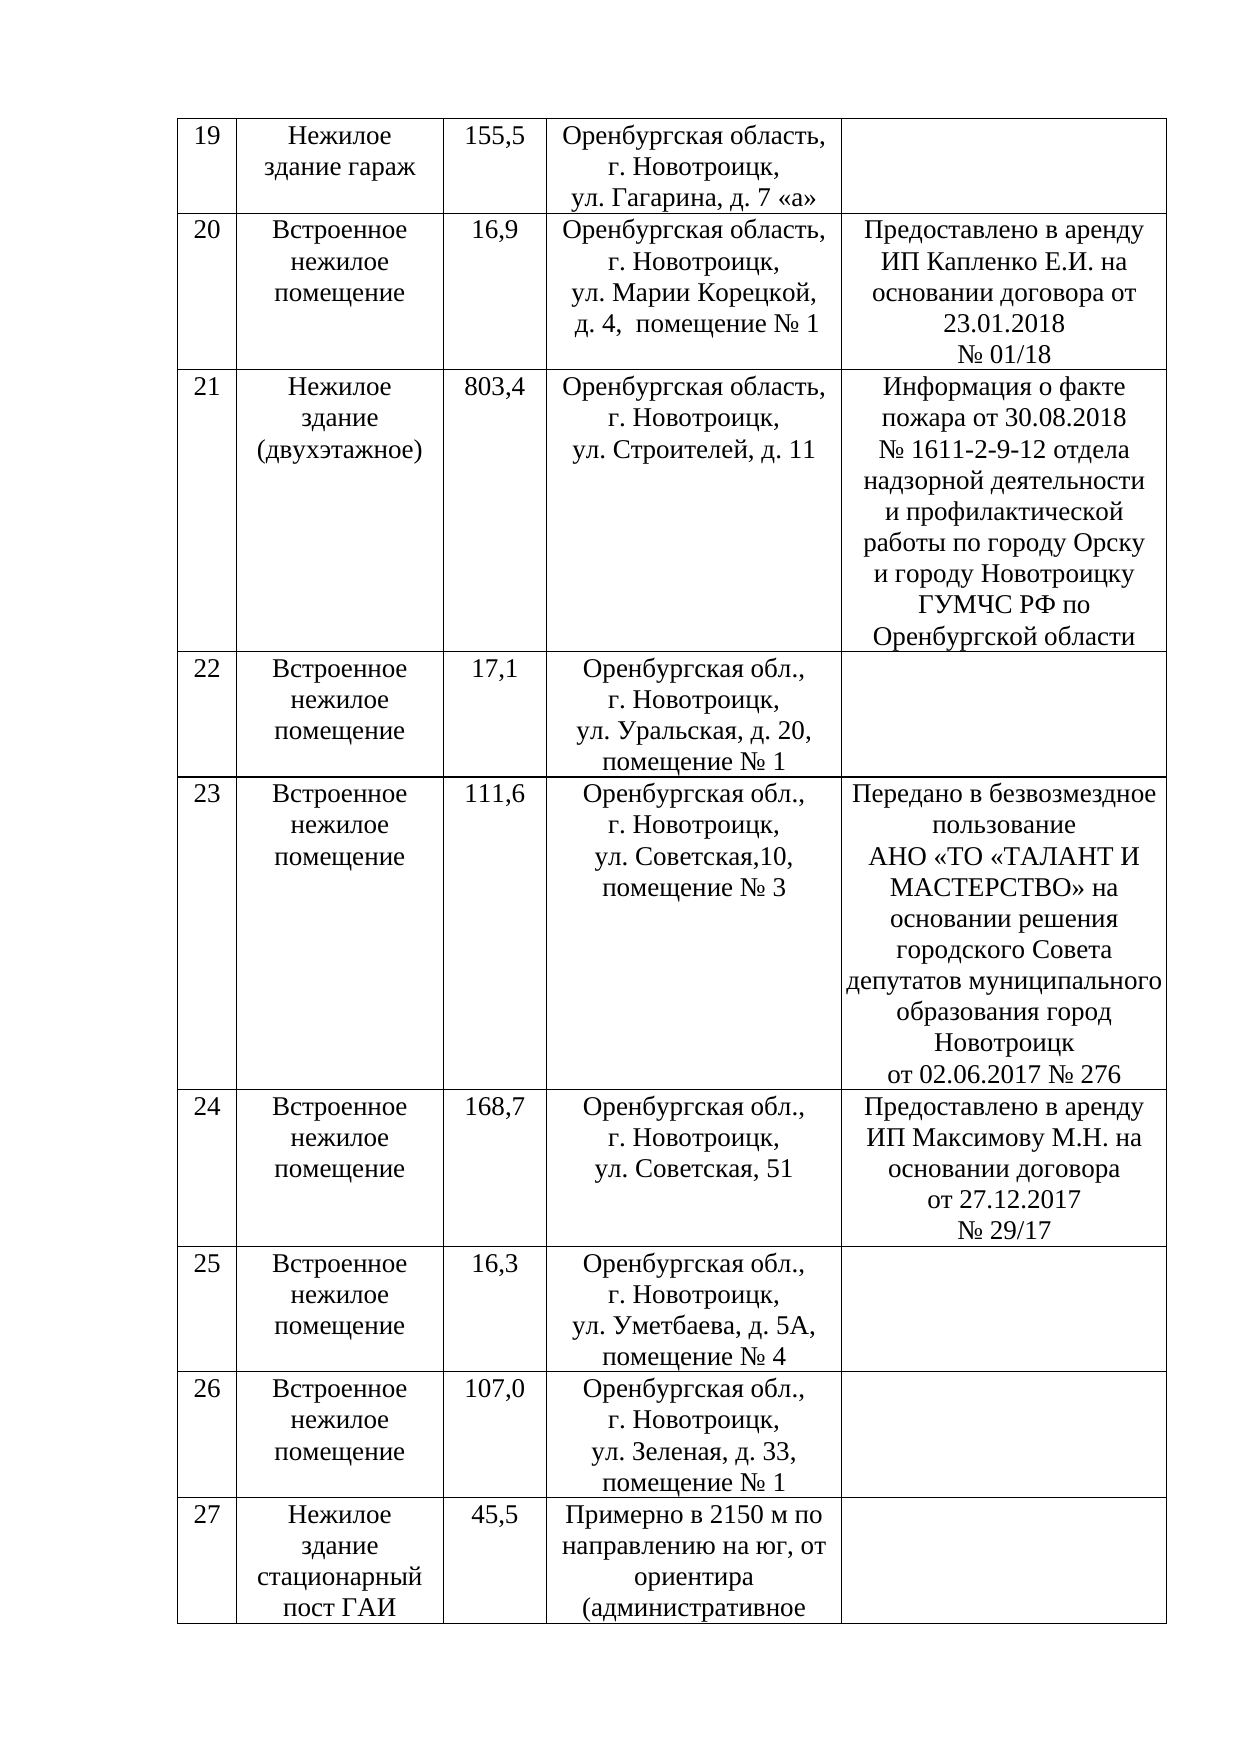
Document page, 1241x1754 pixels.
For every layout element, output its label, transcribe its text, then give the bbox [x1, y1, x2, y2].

table_cell Нежилое здание (двухэтажное) [237, 370, 443, 651]
table_cell [842, 652, 1166, 776]
table_cell 22 [178, 652, 236, 776]
table_cell 19 [178, 119, 236, 213]
table_cell Оренбургская область, г. Новотроицк, ул. Марии Корецкой, д. 4, помещение № 1 [547, 214, 841, 369]
table_cell 168,7 [444, 1090, 546, 1246]
table_cell Встроенное нежилое помещение [237, 1090, 443, 1246]
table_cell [237, 1498, 443, 1622]
table_cell [842, 1372, 1166, 1497]
table_cell Встроенное нежилое помещение [237, 652, 443, 776]
table_cell Оренбургская обл., г. Новотроицк, ул. Уметбаева, д. 5А, помещение № 4 [547, 1247, 841, 1371]
table_cell 20 [178, 214, 236, 369]
table_cell 111,6 [444, 778, 546, 1089]
table_cell Оренбургская обл., г. Новотроицк, ул. Уральская, д. 20, помещение № 1 [547, 652, 841, 776]
table_cell 23 [178, 778, 236, 1089]
table_cell Оренбургская обл., г. Новотроицк, ул. Зеленая, д. 33, помещение № 1 [547, 1372, 841, 1497]
table_cell 17,1 [444, 652, 546, 776]
table_cell Информация о факте пожара от 30.08.2018 № 1611-2-9-12 отдела надзорной деятельности и профилактической работы по городу Орску и городу Новотроицку ГУМЧС РФ по Оренбургской области [842, 370, 1166, 651]
table_cell 16,3 [444, 1247, 546, 1371]
table_cell [842, 119, 1166, 213]
table_cell [842, 1247, 1166, 1371]
table_cell 803,4 [444, 370, 546, 651]
table_cell 24 [178, 1090, 236, 1246]
table_cell Предоставлено в аренду ИП Капленко Е.И. на основании договора от 23.01.2018 № 01/18 [842, 214, 1166, 369]
table_cell 16,9 [444, 214, 546, 369]
table_cell [842, 1498, 1166, 1622]
table_cell 25 [178, 1247, 236, 1371]
table_cell Встроенное нежилое помещение [237, 778, 443, 1089]
table_cell Встроенное нежилое помещение [237, 1247, 443, 1371]
table_cell Нежилое здание гараж [237, 119, 443, 213]
table_cell 155,5 [444, 119, 546, 213]
table_cell Оренбургская область, г. Новотроицк, ул. Строителей, д. 11 [547, 370, 841, 651]
table_cell Встроенное нежилое помещение [237, 1372, 443, 1497]
table_cell Оренбургская обл., г. Новотроицк, ул. Советская,10, помещение № 3 [547, 778, 841, 1089]
table_cell Встроенное нежилое помещение [237, 214, 443, 369]
table_cell Передано в безвозмездное пользование АНО «ТО «ТАЛАНТ И МАСТЕРСТВО» на основании решения городского Совета депутатов муниципального образования город Новотроицк от 02.06.2017 № 276 [842, 778, 1166, 1089]
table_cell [547, 1498, 841, 1622]
table_cell 26 [178, 1372, 236, 1497]
table_cell 21 [178, 370, 236, 651]
table_cell 27 [178, 1498, 236, 1622]
table_cell 45,5 [444, 1498, 546, 1622]
table_cell Оренбургская обл., г. Новотроицк, ул. Советская, 51 [547, 1090, 841, 1246]
table_cell Оренбургская область, г. Новотроицк, ул. Гагарина, д. 7 «а» [547, 119, 841, 213]
table_cell 107,0 [444, 1372, 546, 1497]
table_cell Предоставлено в аренду ИП Максимову М.Н. на основании договора от 27.12.2017 № 29/17 [842, 1090, 1166, 1246]
